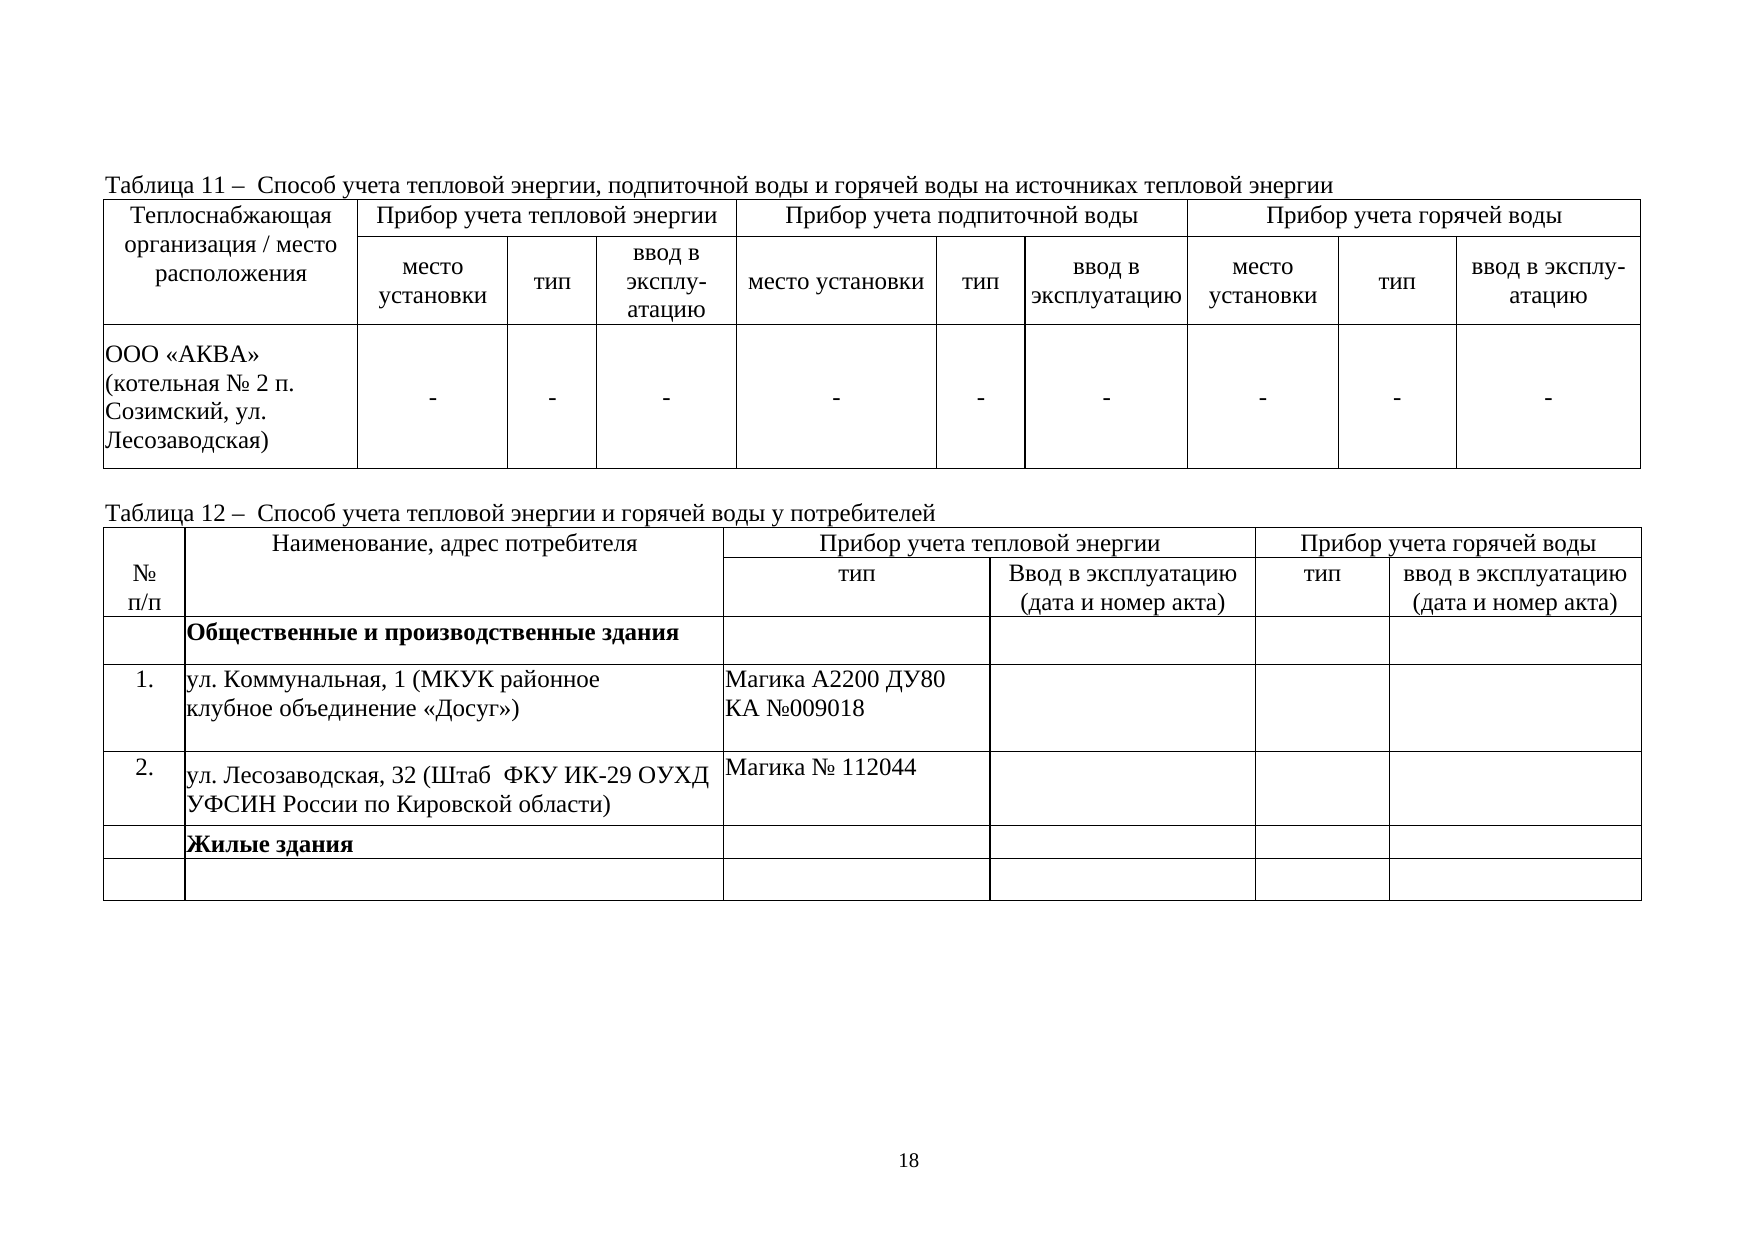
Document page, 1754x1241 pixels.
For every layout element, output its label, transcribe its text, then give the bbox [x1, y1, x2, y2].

table_cell 1. [104, 665, 184, 751]
table_cell [104, 826, 184, 857]
table_cell [1390, 617, 1641, 663]
table_header Прибор учета тепловой энергии [358, 200, 736, 236]
table_cell [104, 859, 184, 900]
text Способ учета тепловой энергии и горячей воды у потребителей [105, 498, 1700, 527]
table_cell [724, 859, 989, 900]
table_cell - [508, 325, 596, 468]
table_header Наименование, адрес потребителя [186, 528, 723, 616]
table_cell Магика А2200 ДУ80 КА №009018 [724, 665, 989, 751]
table_cell ООО «АКВА» (котельная № 2 п. Созимский, ул. Лесозаводская) [104, 325, 357, 468]
table_cell [1256, 859, 1389, 900]
table_cell место установки [1188, 237, 1338, 324]
table_cell тип [1256, 558, 1389, 616]
table_cell тип [937, 237, 1024, 324]
table_cell [724, 826, 989, 857]
table_header № п/п [104, 528, 184, 616]
table_cell - [1188, 325, 1338, 468]
table_cell [1256, 826, 1389, 857]
table_cell ввод в эксплуатацию [1026, 237, 1187, 324]
table_header Прибор учета горячей воды [1256, 528, 1641, 557]
table_header Теплоснабжающая организация / место расположения [104, 200, 357, 324]
table_cell 2. [104, 752, 184, 825]
table_cell [1256, 665, 1389, 751]
table_cell [1256, 752, 1389, 825]
table_cell [991, 752, 1255, 825]
table_cell ул. Лесозаводская, 32 (Штаб ФКУ ИК-29 ОУХД УФСИН России по Кировской области) [186, 752, 723, 825]
table_cell место установки [737, 237, 936, 324]
table_cell Жилые здания [186, 826, 723, 857]
table_cell Магика № 112044 [724, 752, 989, 825]
table_cell - [597, 325, 736, 468]
table_cell [1390, 826, 1641, 857]
table_cell [1256, 617, 1389, 663]
text Способ учета тепловой энергии, подпиточной воды и горячей воды на источниках тепловой энергии [105, 171, 1700, 199]
table_cell [991, 665, 1255, 751]
table_cell ввод в эксплуатацию [1457, 237, 1640, 324]
table_cell ввод в эксплуатацию (дата и номер акта) [1390, 558, 1641, 616]
table_cell - [1457, 325, 1640, 468]
table_cell [991, 826, 1255, 857]
table_cell - [737, 325, 936, 468]
table_cell Общественные и производственные здания [186, 617, 723, 663]
table_header Прибор учета горячей воды [1188, 200, 1640, 236]
table_cell - [1339, 325, 1456, 468]
table_cell - [937, 325, 1024, 468]
table_cell тип [508, 237, 596, 324]
table_cell место установки [358, 237, 507, 324]
table_cell [724, 617, 989, 663]
table_cell [1390, 752, 1641, 825]
table_header Прибор учета подпиточной воды [737, 200, 1187, 236]
table_cell [1390, 859, 1641, 900]
table_cell [991, 859, 1255, 900]
table_cell - [358, 325, 507, 468]
table_cell [104, 617, 184, 663]
table_cell [991, 617, 1255, 663]
table_cell Ввод в эксплуатацию (дата и номер акта) [991, 558, 1255, 616]
table_cell ввод в эксплуатацию [597, 237, 736, 324]
table_cell - [1026, 325, 1187, 468]
table_cell [186, 859, 723, 900]
table_header Прибор учета тепловой энергии [724, 528, 1255, 557]
table_cell ул. Коммунальная, 1 (МКУК районное клубное объединение «Досуг») [186, 665, 723, 751]
table_cell тип [1339, 237, 1456, 324]
table_cell тип [724, 558, 989, 616]
table_cell [1390, 665, 1641, 751]
